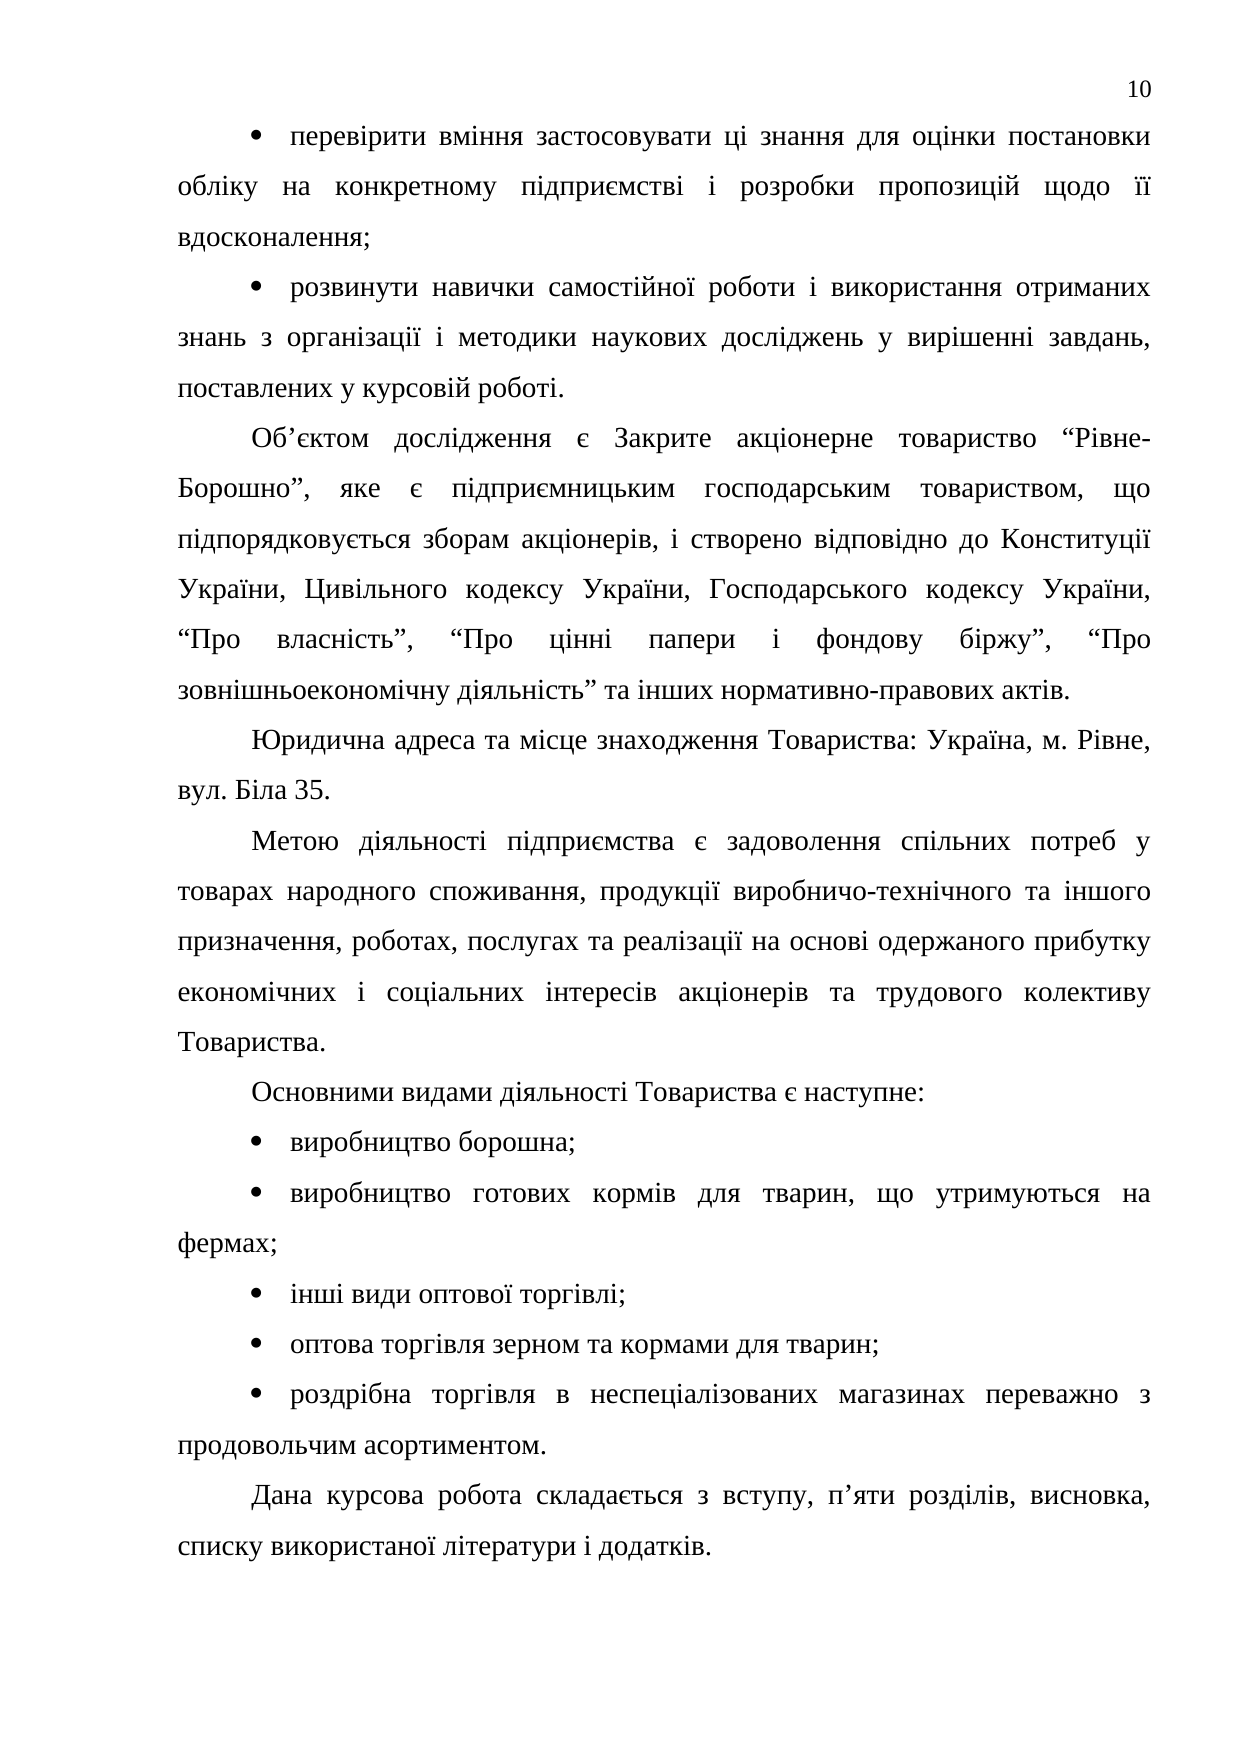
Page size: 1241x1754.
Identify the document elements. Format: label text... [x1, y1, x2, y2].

list перевірити вміння застосовувати ці знання для оцінки постановки обліку на конкретному підприємстві і розробки пропозицій щодо її вдосконалення; [177, 118, 1152, 252]
text Дана курсова робота складається з вступу, п’яти розділів, висновка, списку використаної літератури і додатків. [177, 1477, 1152, 1561]
list виробництво готових кормів для тварин, що утримуються на фермах; [177, 1175, 1152, 1259]
list розвинути навички самостійної роботи і використання отриманих знань з організації і методики наукових досліджень у вирішенні завдань, поставлених у курсовій роботі. [177, 269, 1152, 403]
text Основними видами діяльності Товариства є наступне: [177, 1074, 1152, 1108]
text Юридична адреса та місце знаходження Товариства: Україна, м. Рівне, вул. Біла 35. [177, 722, 1152, 806]
list інші види оптової торгівлі; [177, 1276, 1152, 1309]
text Об’єктом дослідження є Закрите акціонерне товариство “Рівне-Борошно”, яке є підприємницьким господарським товариством, що підпорядковується зборам акціонерів, і створено відповідно до Конституції України, Цивільного кодексу України, Господарського кодексу України, “Про власність”, “Про цінні папери і фондову біржу”, “Про зовнішньоекономічну діяльність” та інших нормативно-правових актів. [177, 420, 1152, 705]
text Метою діяльності підприємства є задоволення спільних потреб у товарах народного споживання, продукції виробничо-технічного та іншого призначення, роботах, послугах та реалізації на основі одержаного прибутку економічних і соціальних інтересів акціонерів та трудового колективу Товариства. [177, 823, 1152, 1057]
list виробництво борошна; [177, 1124, 1152, 1158]
list роздрібна торгівля в неспеціалізованих магазинах переважно з продовольчим асортиментом. [177, 1377, 1152, 1461]
list оптова торгівля зерном та кормами для тварин; [177, 1326, 1152, 1360]
